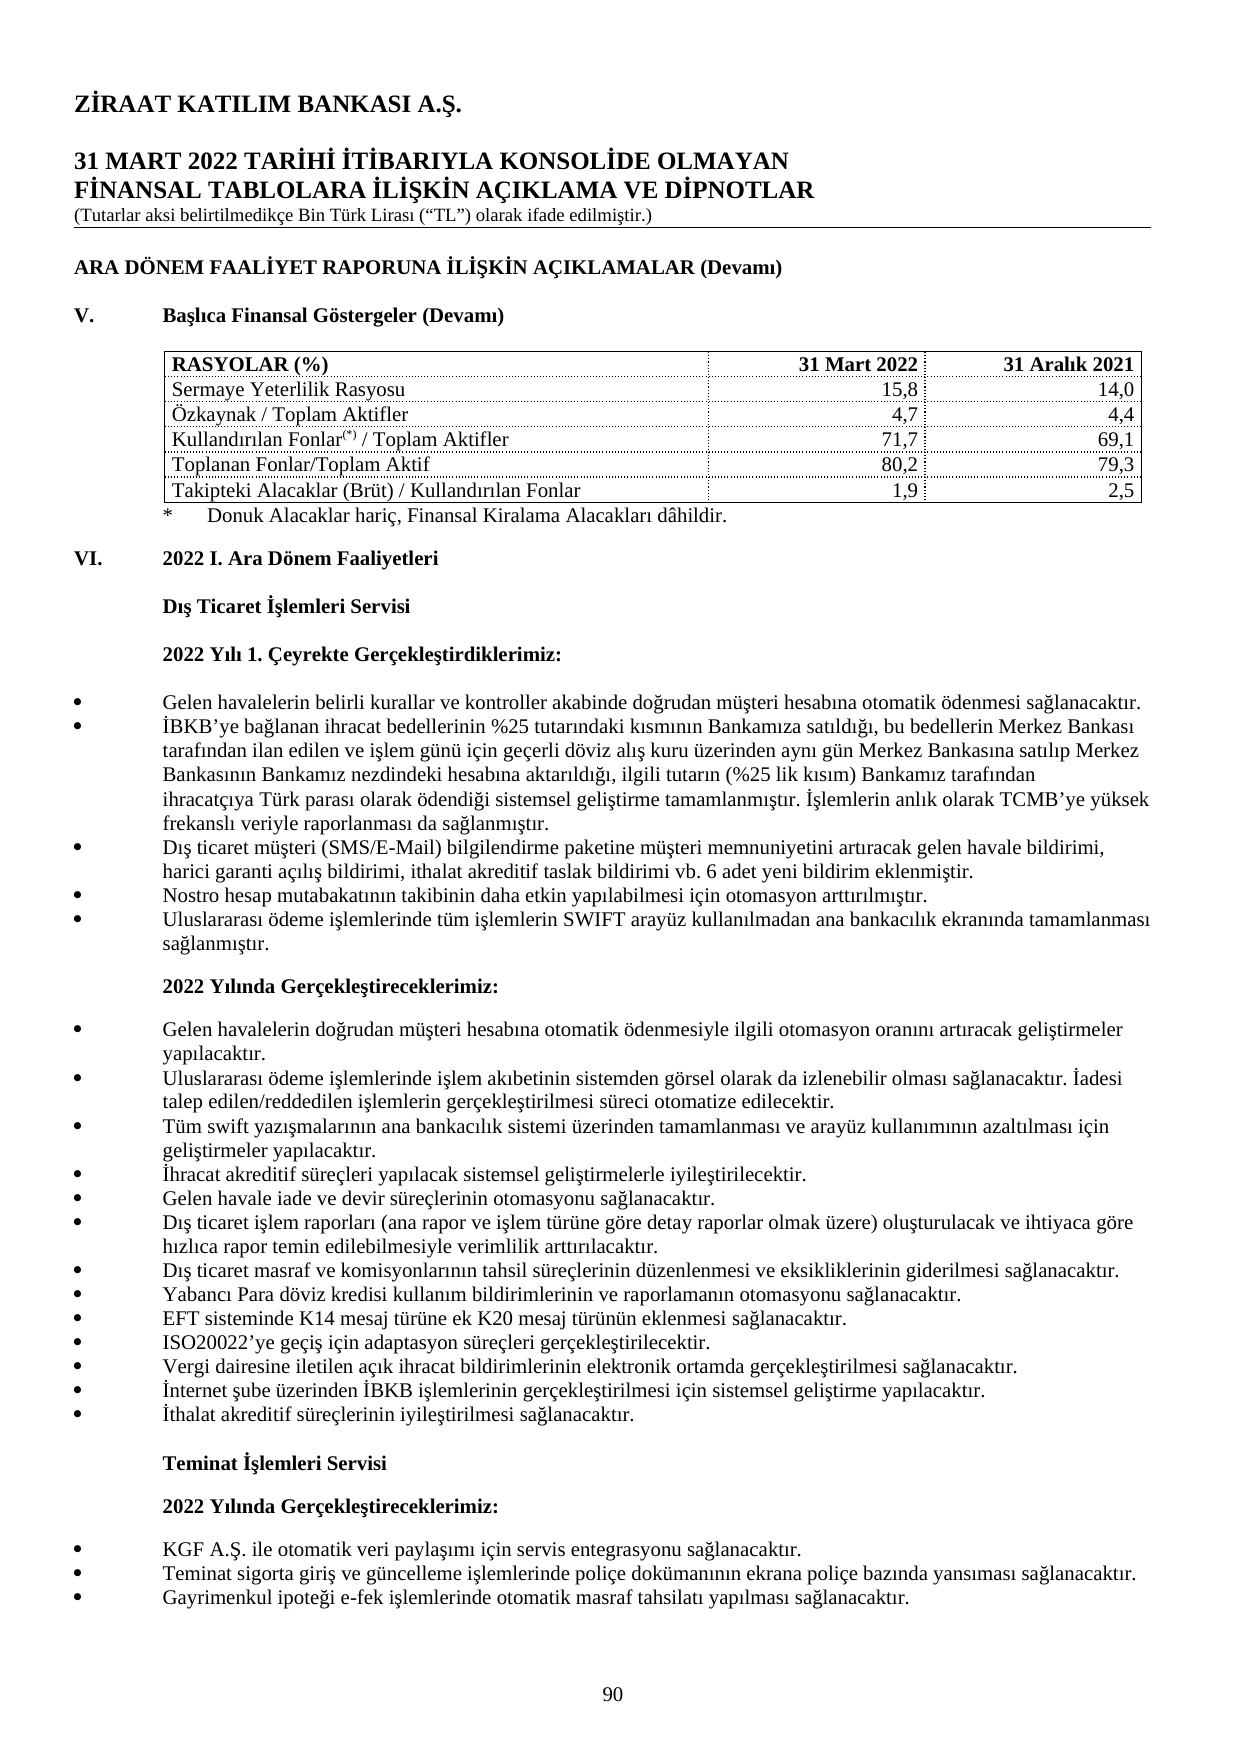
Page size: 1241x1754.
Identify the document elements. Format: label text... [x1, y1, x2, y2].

list Gelen havalelerin belirli kurallar ve kontroller akabinde doğrudan müşteri hesabına otomatik ödenmesi sağlanacaktır. [74, 690, 1152, 714]
list Dış ticaret işlem raporları (ana rapor ve işlem türüne göre detay raporlar olmak üzere) oluşturulacak ve ihtiyaca göre hızlıca rapor temin edilebilmesiyle verimlilik arttırılacaktır. [74, 1210, 1152, 1258]
list Tüm swift yazışmalarının ana bankacılık sistemi üzerinden tamamlanması ve arayüz kullanımının azaltılması için geliştirmeler yapılacaktır. [74, 1113, 1152, 1162]
list Uluslararası ödeme işlemlerinde tüm işlemlerin SWIFT arayüz kullanılmadan ana bankacılık ekranında tamamlanması sağlanmıştır. [74, 907, 1152, 955]
list Vergi dairesine iletilen açık ihracat bildirimlerinin elektronik ortamda gerçekleştirilmesi sağlanacaktır. [74, 1354, 1152, 1378]
list 2022 I. Ara Dönem Faaliyetleri [74, 546, 1152, 570]
text Teminat İşlemleri Servisi [162, 1450, 1152, 1474]
list Nostro hesap mutabakatının takibinin daha etkin yapılabilmesi için otomasyon arttırılmıştır. [74, 883, 1152, 907]
list Teminat sigorta giriş ve güncelleme işlemlerinde poliçe dokümanının ekrana poliçe bazında yansıması sağlanacaktır. [74, 1561, 1152, 1585]
text ARA DÖNEM FAALİYET RAPORUNA İLİŞKİN AÇIKLAMALAR (Devamı) [74, 255, 1152, 279]
list İBKB’ye bağlanan ihracat bedellerinin %25 tutarındaki kısmının Bankamıza satıldığı, bu bedellerin Merkez Bankası tarafından ilan edilen ve işlem günü için geçerli döviz alış kuru üzerinden aynı gün Merkez Bankasına satılıp Merkez Bankasının Bankamız nezdindeki hesabına aktarıldığı, ilgili tutarın (%25 lik kısım) Bankamız tarafından ihracatçıya Türk parası olarak ödendiği sistemsel geliştirme tamamlanmıştır. İşlemlerin anlık olarak TCMB’ye yüksek frekanslı veriyle raporlanması da sağlanmıştır. [74, 714, 1152, 834]
list EFT sisteminde K14 mesaj türüne ek K20 mesaj türünün eklenmesi sağlanacaktır. [74, 1306, 1152, 1330]
list KGF A.Ş. ile otomatik veri paylaşımı için servis entegrasyonu sağlanacaktır. [74, 1537, 1152, 1561]
list Gelen havale iade ve devir süreçlerinin otomasyonu sağlanacaktır. [74, 1186, 1152, 1210]
list Gelen havalelerin doğrudan müşteri hesabına otomatik ödenmesiyle ilgili otomasyon oranını artıracak geliştirmeler yapılacaktır. [74, 1017, 1152, 1065]
list Gayrimenkul ipoteği e-fek işlemlerinde otomatik masraf tahsilatı yapılması sağlanacaktır. [74, 1585, 1152, 1609]
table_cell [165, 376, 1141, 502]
list ISO20022’ye geçiş için adaptasyon süreçleri gerçekleştirilecektir. [74, 1330, 1152, 1354]
text 2022 Yılında Gerçekleştireceklerimiz: [162, 974, 1152, 998]
list İhracat akreditif süreçleri yapılacak sistemsel geliştirmelerle iyileştirilecektir. [74, 1162, 1152, 1186]
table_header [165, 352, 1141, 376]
text 2022 Yılı 1. Çeyrekte Gerçekleştirdiklerimiz: [162, 642, 1152, 666]
text * Donuk Alacaklar hariç, Finansal Kiralama Alacakları dâhildir. [162, 503, 1152, 527]
list Uluslararası ödeme işlemlerinde işlem akıbetinin sistemden görsel olarak da izlenebilir olması sağlanacaktır. İadesi talep edilen/reddedilen işlemlerin gerçekleştirilmesi süreci otomatize edilecektir. [74, 1065, 1152, 1113]
list Başlıca Finansal Göstergeler (Devamı) [74, 303, 1152, 327]
list Yabancı Para döviz kredisi kullanım bildirimlerinin ve raporlamanın otomasyonu sağlanacaktır. [74, 1282, 1152, 1306]
text 2022 Yılında Gerçekleştireceklerimiz: [162, 1494, 1152, 1518]
text Dış Ticaret İşlemleri Servisi [162, 594, 1152, 618]
list Dış ticaret masraf ve komisyonlarının tahsil süreçlerinin düzenlenmesi ve eksikliklerinin giderilmesi sağlanacaktır. [74, 1258, 1152, 1282]
list İnternet şube üzerinden İBKB işlemlerinin gerçekleştirilmesi için sistemsel geliştirme yapılacaktır. [74, 1378, 1152, 1402]
list Dış ticaret müşteri (SMS/E-Mail) bilgilendirme paketine müşteri memnuniyetini artıracak gelen havale bildirimi, harici garanti açılış bildirimi, ithalat akreditif taslak bildirimi vb. 6 adet yeni bildirim eklenmiştir. [74, 834, 1152, 883]
list İthalat akreditif süreçlerinin iyileştirilmesi sağlanacaktır. [74, 1402, 1152, 1426]
